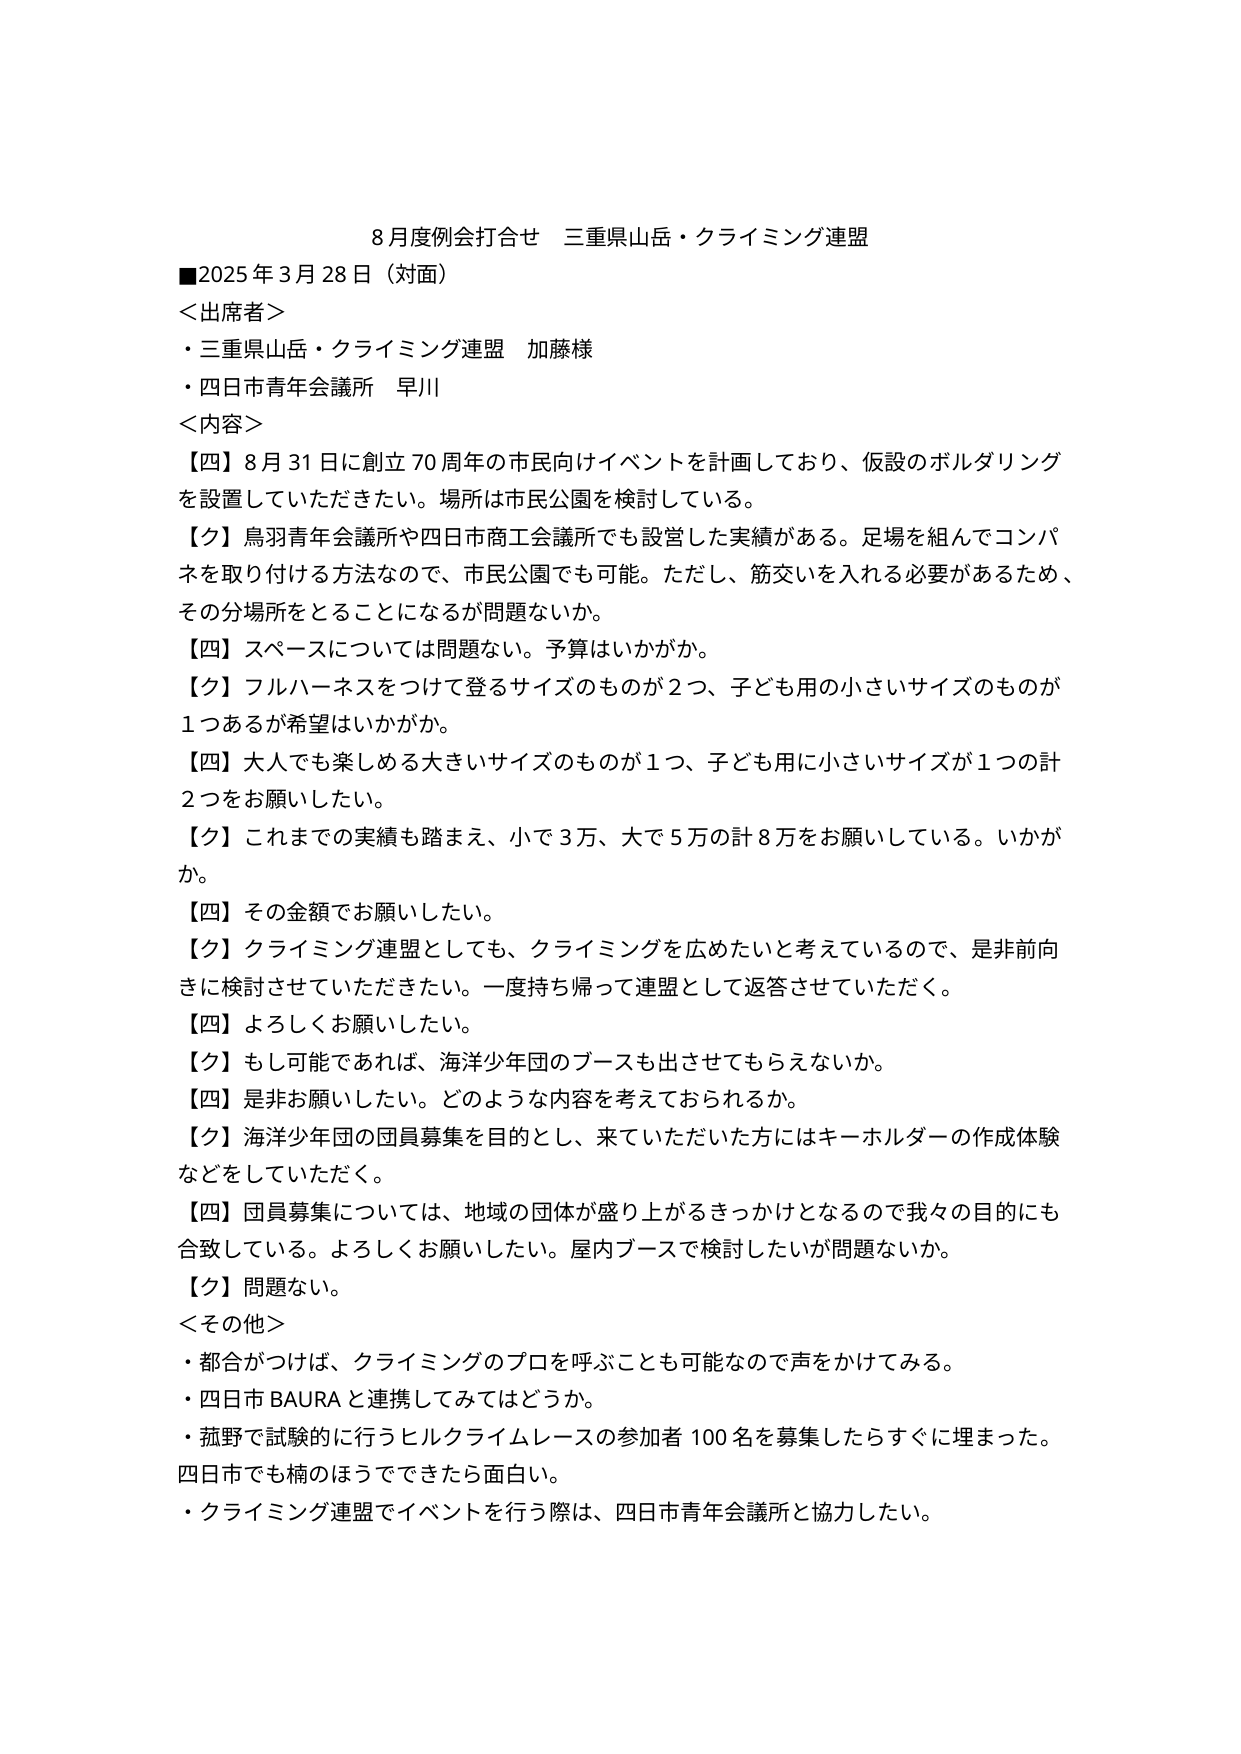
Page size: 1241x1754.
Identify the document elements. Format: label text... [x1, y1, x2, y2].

text ・都合がつけば、クライミングのプロを呼ぶことも可能なので声をかけてみる。 [177, 1342, 1063, 1379]
text ・菰野で試験的に行うヒルクライムレースの参加者100名を募集したらすぐに埋まった。四日市でも楠のほうでできたら面白い。 [177, 1417, 1063, 1492]
text ・四日市青年会議所 早川 [177, 367, 1063, 404]
text ・四日市BAURAと連携してみてはどうか。 [177, 1379, 1063, 1417]
text 【ク】問題ない。 [177, 1267, 1063, 1304]
text 【四】団員募集については、地域の団体が盛り上がるきっかけとなるので我々の目的にも合致している。よろしくお願いしたい。屋内ブースで検討したいが問題ないか。 [177, 1192, 1063, 1267]
text ＜その他＞ [177, 1304, 1063, 1342]
text ＜内容＞ [177, 404, 1063, 442]
text 【四】大人でも楽しめる大きいサイズのものが１つ、子ども用に小さいサイズが１つの計２つをお願いしたい。 [177, 742, 1063, 817]
text ■2025年3月28日（対面） [177, 254, 1063, 292]
text 【ク】これまでの実績も踏まえ、小で3万、大で5万の計8万をお願いしている。いかがか。 [177, 817, 1063, 892]
text 【四】スペースについては問題ない。予算はいかがか。 [177, 629, 1063, 667]
text 【四】8月31日に創立70周年の市民向けイベントを計画しており、仮設のボルダリングを設置していただきたい。場所は市民公園を検討している。 [177, 442, 1063, 517]
text 【ク】フルハーネスをつけて登るサイズのものが２つ、子ども用の小さいサイズのものが１つあるが希望はいかがか。 [177, 667, 1063, 742]
text 【四】是非お願いしたい。どのような内容を考えておられるか。 [177, 1079, 1063, 1117]
text 【ク】鳥羽青年会議所や四日市商工会議所でも設営した実績がある。足場を組んでコンパネを取り付ける方法なので、市民公園でも可能。ただし、筋交いを入れる必要があるため、その分場所をとることになるが問題ないか。 [177, 517, 1063, 629]
text 8月度例会打合せ 三重県山岳・クライミング連盟 [177, 217, 1063, 254]
text 【四】よろしくお願いしたい。 [177, 1004, 1063, 1042]
text 【四】その金額でお願いしたい。 [177, 892, 1063, 929]
text 【ク】クライミング連盟としても、クライミングを広めたいと考えているので、是非前向きに検討させていただきたい。一度持ち帰って連盟として返答させていただく。 [177, 929, 1063, 1004]
text ・三重県山岳・クライミング連盟 加藤様 [177, 329, 1063, 367]
text 【ク】もし可能であれば、海洋少年団のブースも出させてもらえないか。 [177, 1042, 1063, 1079]
text ・クライミング連盟でイベントを行う際は、四日市青年会議所と協力したい。 [177, 1492, 1063, 1529]
text ＜出席者＞ [177, 292, 1063, 329]
text 【ク】海洋少年団の団員募集を目的とし、来ていただいた方にはキーホルダーの作成体験などをしていただく。 [177, 1117, 1063, 1192]
